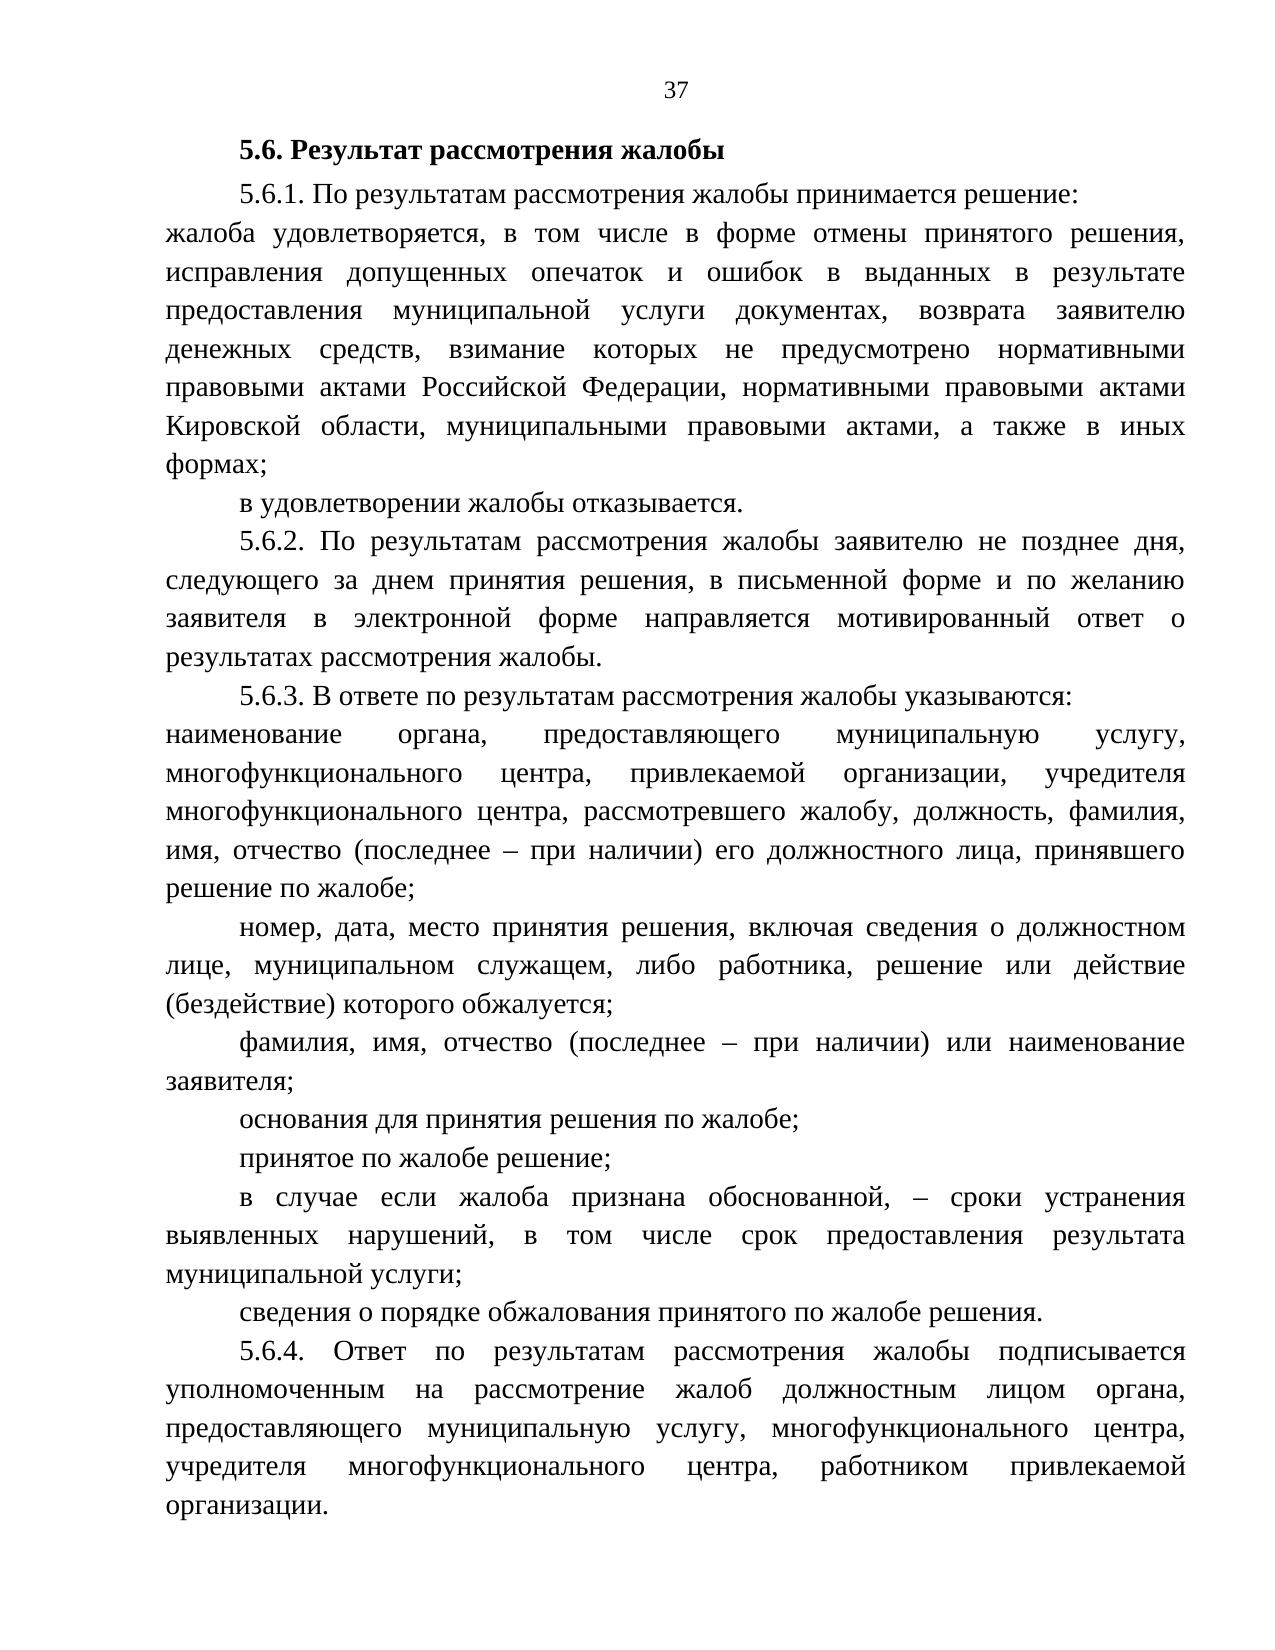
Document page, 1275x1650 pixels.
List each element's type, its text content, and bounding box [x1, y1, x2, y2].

text 5.6.1. По результатам рассмотрения жалобы принимается решение: [165, 177, 1186, 210]
text 5.6.4. Ответ по результатам рассмотрения жалобы подписывается уполномоченным на рассмотрение жалоб должностным лицом органа, предоставляющего муниципальную услугу, многофункционального центра, учредителя многофункционального центра, работником привлекаемой организации. [165, 1333, 1186, 1521]
text сведения о порядке обжалования принятого по жалобе решения. [165, 1294, 1186, 1328]
text в удовлетворении жалобы отказывается. [165, 485, 1186, 518]
text наименование органа, предоставляющего муниципальную услугу, многофункционального центра, привлекаемой организации, учредителя многофункционального центра, рассмотревшего жалобу, должность, фамилия, имя, отчество (последнее – при наличии) его должностного лица, принявшего решение по жалобе; [165, 716, 1186, 904]
text 5.6.2. По результатам рассмотрения жалобы заявителю не позднее дня, следующего за днем принятия решения, в письменной форме и по желанию заявителя в электронной форме направляется мотивированный ответ о результатах рассмотрения жалобы. [165, 523, 1186, 673]
text фамилия, имя, отчество (последнее – при наличии) или наименование заявителя; [165, 1024, 1186, 1097]
text номер, дата, место принятия решения, включая сведения о должностном лице, муниципальном служащем, либо работника, решение или действие (бездействие) которого обжалуется; [165, 909, 1186, 1019]
text основания для принятия решения по жалобе; [165, 1102, 1186, 1135]
text жалоба удовлетворяется, в том числе в форме отмены принятого решения, исправления допущенных опечаток и ошибок в выданных в результате предоставления муниципальной услуги документах, возврата заявителю денежных средств, взимание которых не предусмотрено нормативными правовыми актами Российской Федерации, нормативными правовыми актами Кировской области, муниципальными правовыми актами, а также в иных формах; [165, 215, 1186, 480]
subtitle 5.6. Результат рассмотрения жалобы [165, 132, 1186, 165]
text 5.6.3. В ответе по результатам рассмотрения жалобы указываются: [165, 678, 1186, 711]
text принятое по жалобе решение; [165, 1140, 1186, 1174]
text в случае если жалоба признана обоснованной, – сроки устранения выявленных нарушений, в том числе срок предоставления результата муниципальной услуги; [165, 1179, 1186, 1289]
